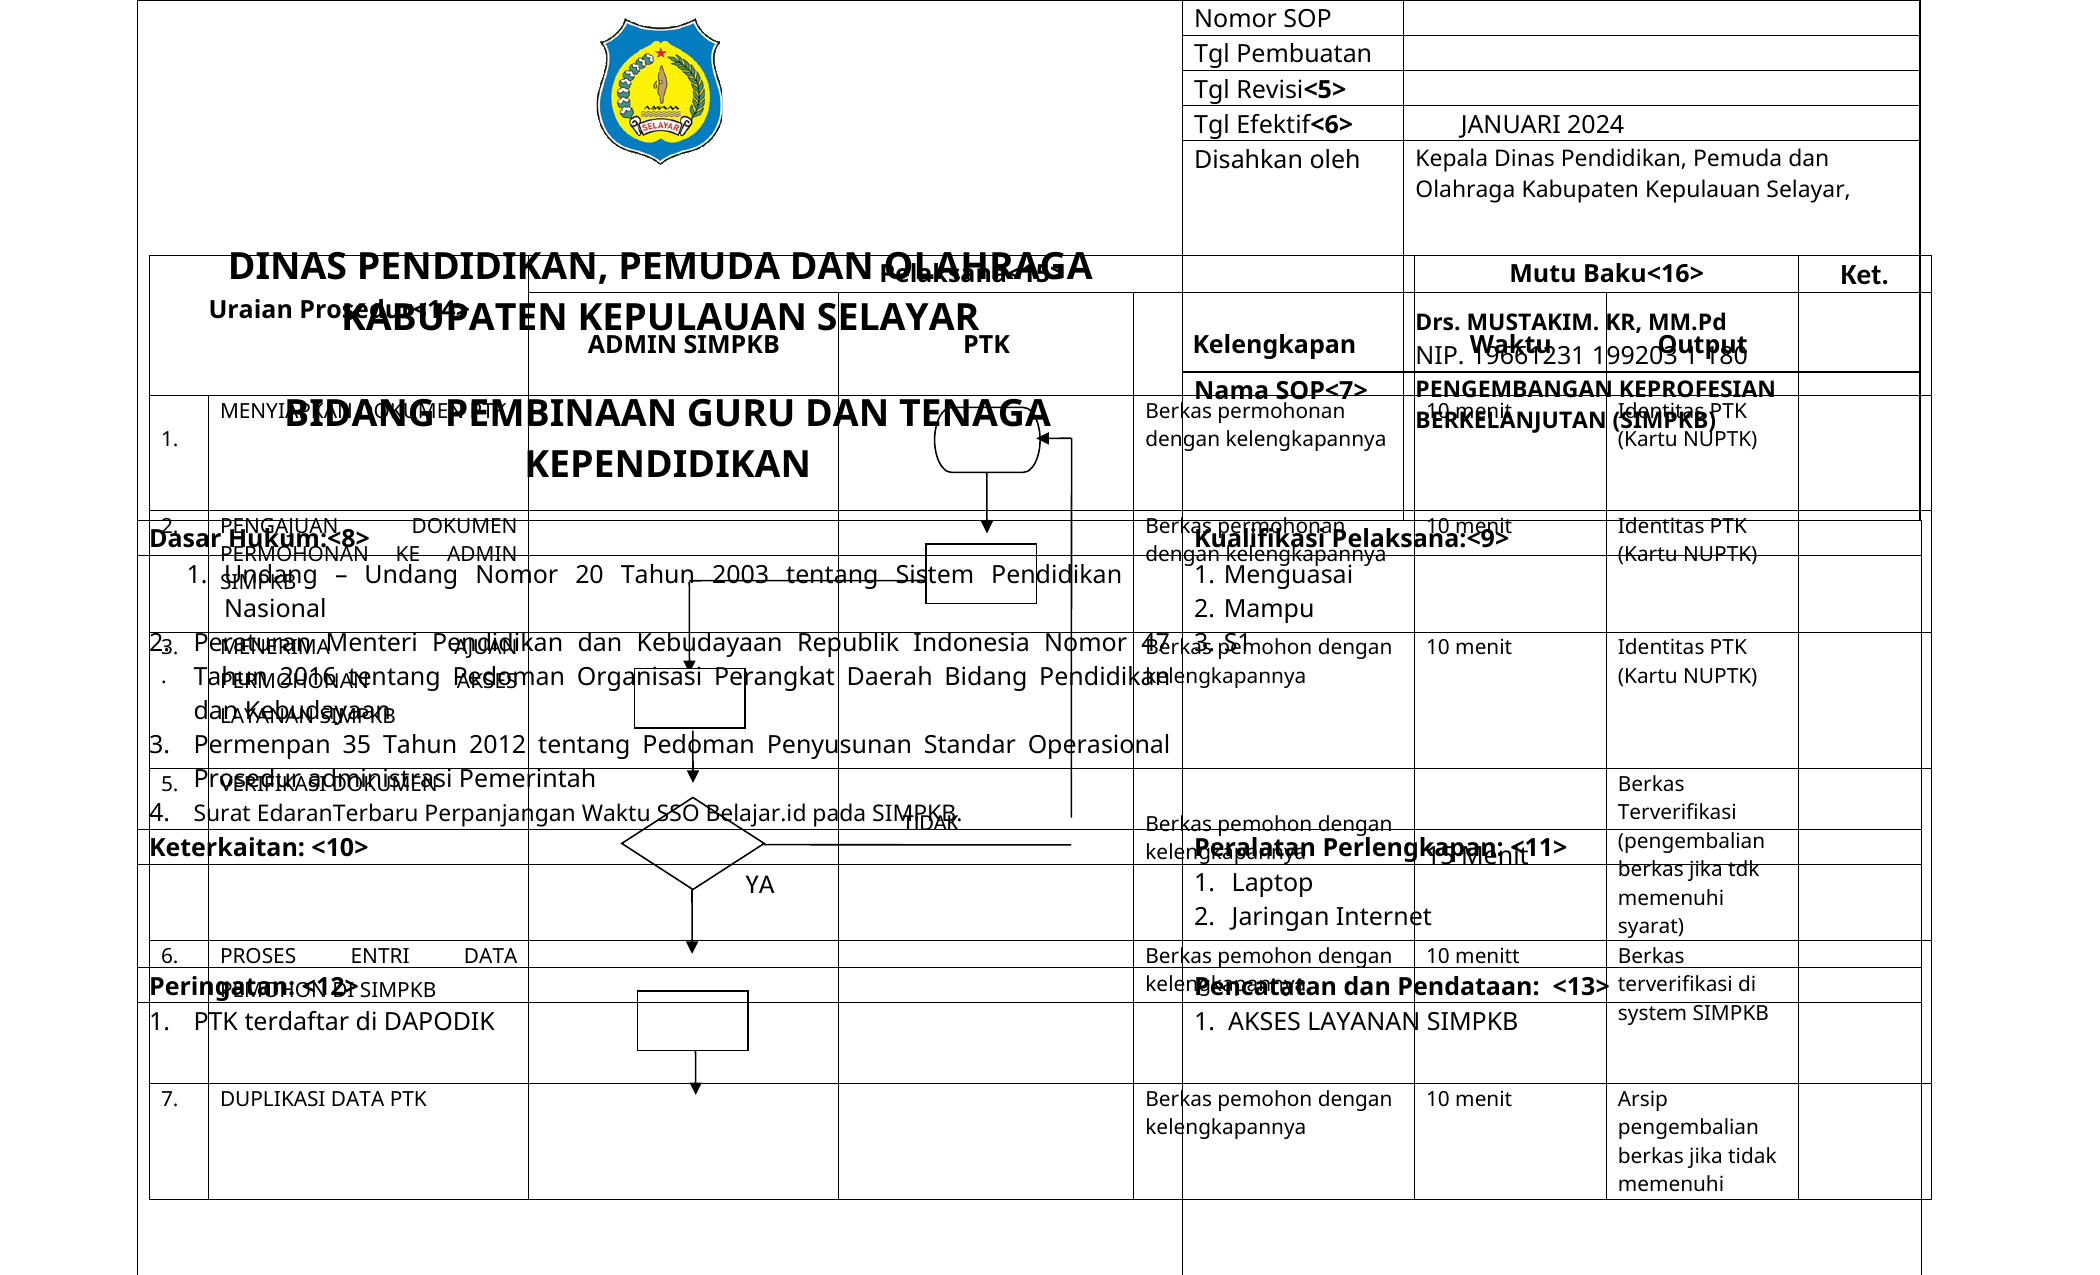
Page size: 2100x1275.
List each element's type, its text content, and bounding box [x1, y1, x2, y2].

table_cell Kepala Dinas Pendidikan, Pemuda dan Olahraga Kabupaten Kepulauan Selayar, Drs. MUSTAKIM. KR, MM.Pd NIP. 19661231 199203 1 180 [1404, 141, 1919, 371]
table_cell [138, 865, 1182, 967]
table_cell Disahkan oleh [1183, 141, 1403, 371]
table_cell [1921, 293, 1931, 395]
table_cell [1921, 511, 1931, 632]
table_cell Dasar Hukum:<8> [138, 521, 1182, 555]
table_cell Tgl Pembuatan [1183, 36, 1403, 70]
table_cell JANUARI 2024 [1404, 106, 1919, 140]
table_cell Kualifikasi Pelaksana:<9> [1183, 521, 1921, 555]
picture [596, 18, 723, 165]
table_cell Tgl Efektif<6> [1183, 106, 1403, 140]
table_cell Peralatan Perlengkapan: <11> [1183, 830, 1921, 864]
table_cell [1922, 633, 1931, 768]
table_cell Tgl Revisi<5> [1183, 71, 1403, 105]
table_cell Nama SOP<7> [1183, 373, 1403, 520]
table_cell Laptop Jaringan Internet [1183, 865, 1921, 967]
table_cell [1922, 941, 1931, 1083]
table_cell Pencatatan dan Pendataan: <13> [1183, 968, 1921, 1002]
table_header DINAS PENDIDIKAN, PEMUDA DAN OLAHRAGA KABUPATEN KEPULAUAN SELAYAR BIDANG PEMBINAAN GURU DAN TENAGA KEPENDIDIKAN [138, 1, 1182, 520]
table_cell [1922, 1084, 1931, 1199]
table_cell PENGEMBANGAN KEPROFESIAN BERKELANJUTAN (SIMPKB) [1404, 373, 1919, 520]
table_cell 1. AKSES LAYANAN SIMPKB [1183, 1003, 1921, 1275]
table_header Nomor SOP [1183, 1, 1403, 35]
table_cell Menguasai Mampu S1 [1183, 556, 1921, 829]
table_header [1404, 1, 1919, 35]
table_cell Peringatan: <12> [138, 968, 1182, 1002]
table_cell [1404, 71, 1919, 105]
table_cell Undang – Undang Nomor 20 Tahun 2003 tentang Sistem Pendidikan Nasional Peraturan Menteri Pendidikan dan Kebudayaan Republik Indonesia Nomor 47 Tahun 2016 tentang Pedoman Organisasi Perangkat Daerah Bidang Pendidikan dan Kebudayaan Permenpan 35 Tahun 2012 tentang Pedoman Penyusunan Standar Operasional Prosedur administrasi Pemerintah Surat EdaranTerbaru Perpanjangan Waktu SSO Belajar.id pada SIMPKB. [138, 556, 1182, 829]
table_cell [1404, 36, 1919, 70]
table_cell [1921, 396, 1931, 510]
table_cell [1922, 769, 1931, 940]
table_cell Keterkaitan: <10> [138, 830, 1182, 864]
table_cell PTK terdaftar di DAPODIK [138, 1003, 1182, 1275]
